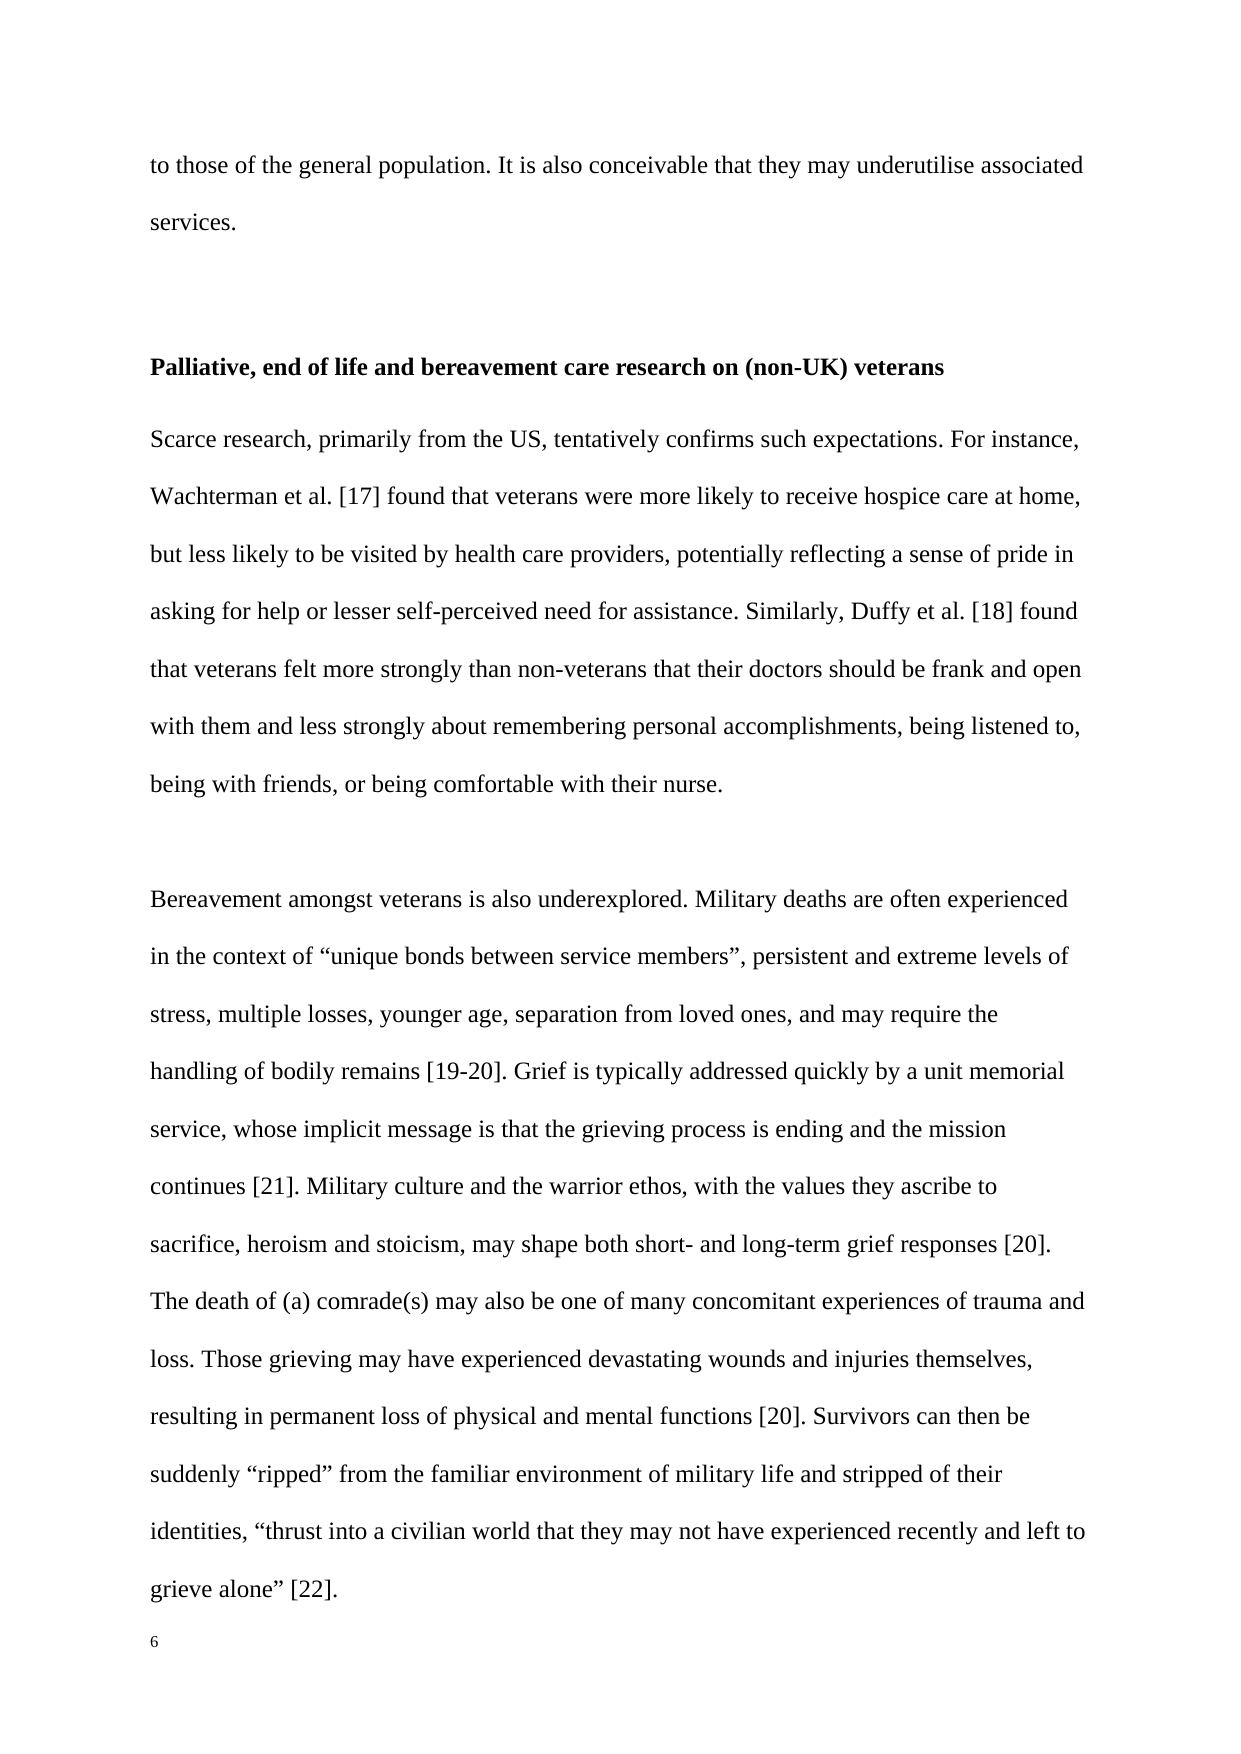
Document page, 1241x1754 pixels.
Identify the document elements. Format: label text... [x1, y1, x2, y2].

text Scarce research, primarily from the US, tentatively confirms such expectations. For instance, Wachterman et al. [17] found that veterans were more likely to receive hospice care at home, but less likely to be visited by health care providers, potentially reflecting a sense of pride in asking for help or lesser self-perceived need for assistance. Similarly, Duffy et al. [18] found that veterans felt more strongly than non-veterans that their doctors should be frank and open with them and less strongly about remembering personal accomplishments, being listened to, being with friends, or being comfortable with their nurse. [150, 424, 1090, 798]
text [150, 150, 1090, 236]
subtitle Palliative, end of life and bereavement care research on (non-UK) veterans [150, 352, 1090, 380]
text Bereavement amongst veterans is also underexplored. Military deaths are often experienced in the context of “unique bonds between service members”, persistent and extreme levels of stress, multiple losses, younger age, separation from loved ones, and may require the handling of bodily remains [19-20]. Grief is typically addressed quickly by a unit memorial service, whose implicit message is that the grieving process is ending and the mission continues [21]. Military culture and the warrior ethos, with the values they ascribe to sacrifice, heroism and stoicism, may shape both short- and long-term grief responses [20]. The death of (a) comrade(s) may also be one of many concomitant experiences of trauma and loss. Those grieving may have experienced devastating wounds and injuries themselves, resulting in permanent loss of physical and mental functions [20]. Survivors can then be suddenly “ripped” from the familiar environment of military life and stripped of their identities, “thrust into a civilian world that they may not have experienced recently and left to grieve alone” [22]. [150, 884, 1090, 1603]
